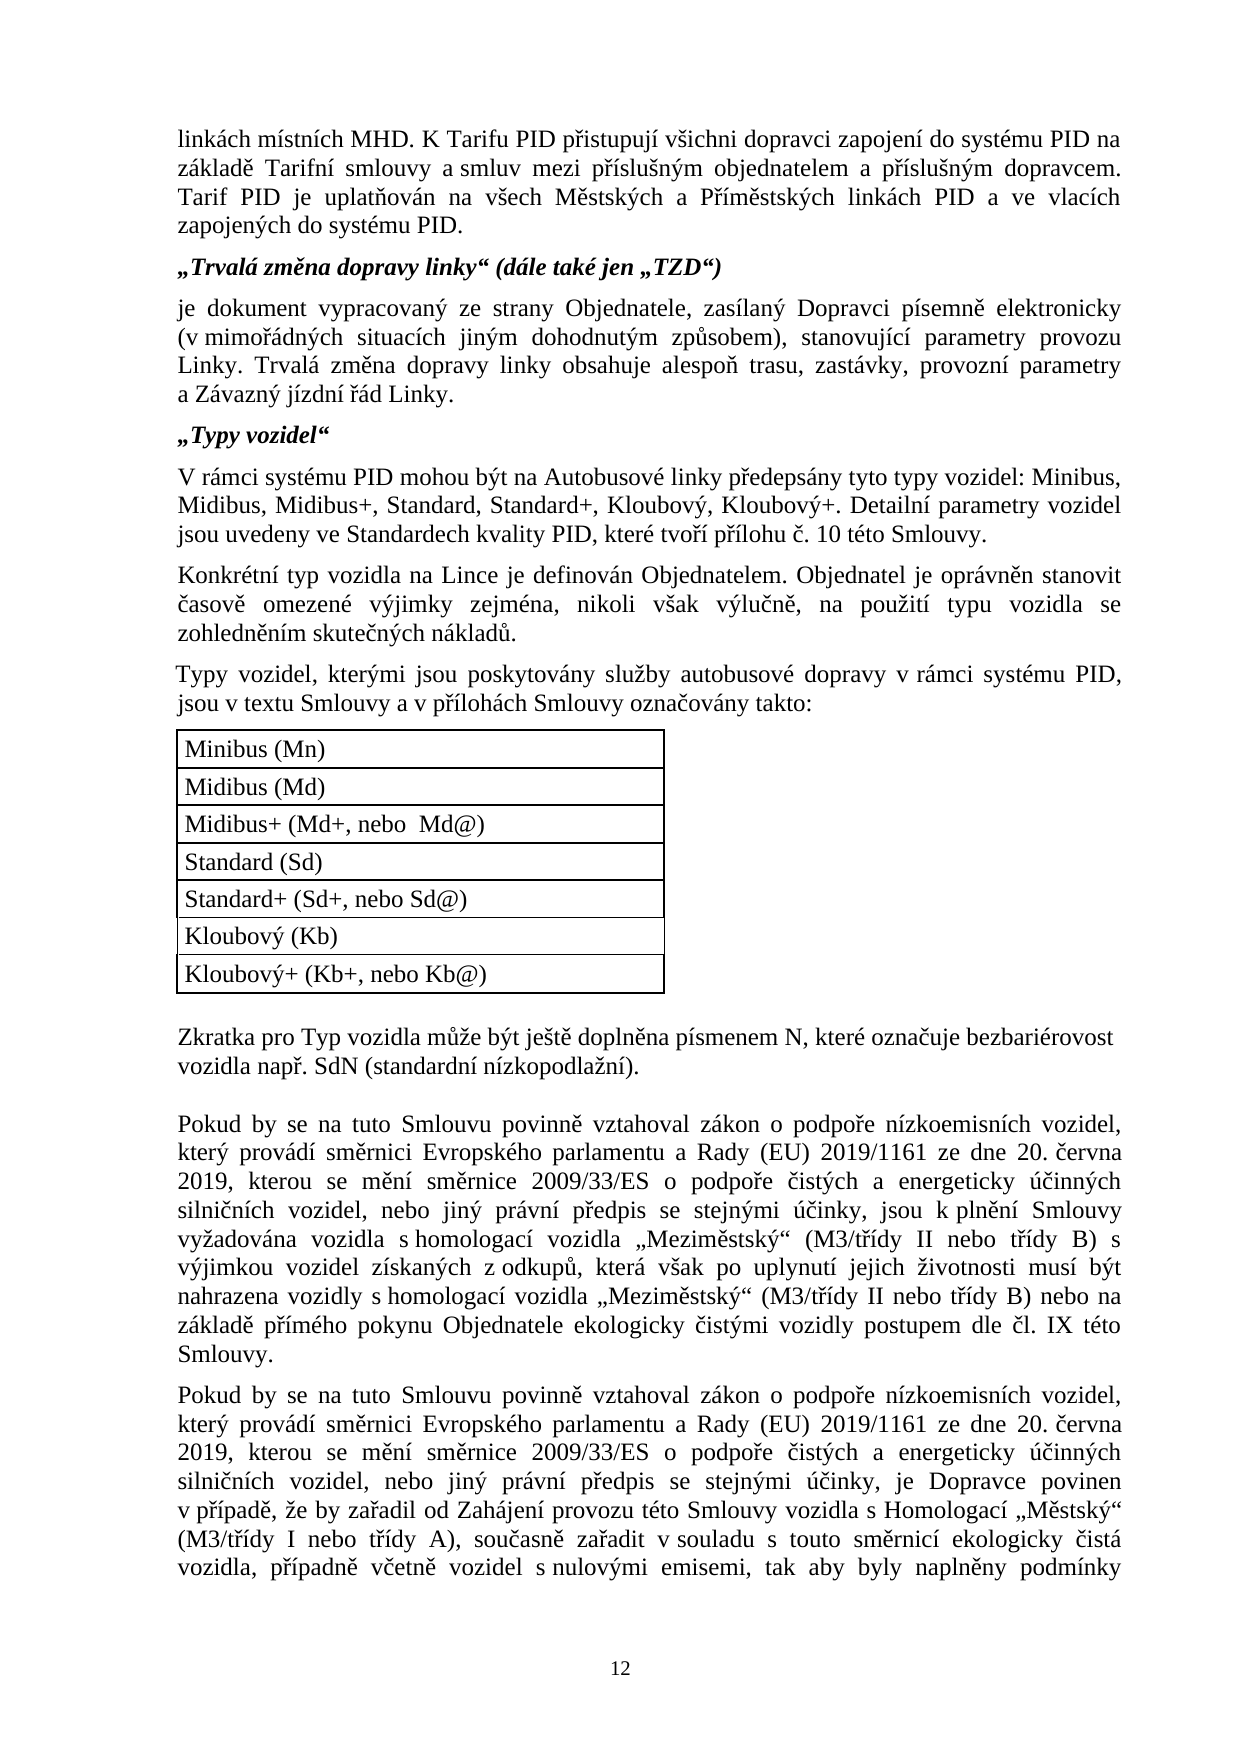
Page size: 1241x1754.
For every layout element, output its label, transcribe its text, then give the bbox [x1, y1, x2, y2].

table_cell Kloubový+ (Kb+, nebo Kb@) [178, 955, 663, 992]
table_cell Standard (Sd) [178, 844, 663, 879]
text „Trvalá změna dopravy linky“ (dále také jen „TZD“) [177, 252, 1122, 280]
text „Typy vozidel“ [177, 420, 1122, 449]
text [177, 124, 1122, 239]
text Zkratka pro Typ vozidla může být ještě doplněna písmenem N, které označuje bezbariérovost vozidla např. SdN (standardní nízkopodlažní). [177, 1022, 1122, 1080]
text Typy vozidel, kterými jsou poskytovány služby autobusové dopravy v rámci systému PID, jsou v textu Smlouvy a v přílohách Smlouvy označovány takto: [175, 659, 1122, 717]
table_cell Kloubový (Kb) [178, 918, 664, 954]
table_cell Standard+ (Sd+, nebo Sd@) [178, 881, 663, 917]
table_cell Midibus (Md) [178, 769, 663, 804]
text je dokument vypracovaný ze strany Objednatele, zasílaný Dopravci písemně elektronicky (v mimořádných situacích jiným dohodnutým způsobem), stanovující parametry provozu Linky. Trvalá změna dopravy linky obsahuje alespoň trasu, zastávky, provozní parametry a Závazný jízdní řád Linky. [177, 293, 1122, 408]
text Pokud by se na tuto Smlouvu povinně vztahoval zákon o podpoře nízkoemisních vozidel, který provádí směrnici Evropského parlamentu a Rady (EU) 2019/1161 ze dne 20. června 2019, kterou se mění směrnice 2009/33/ES o podpoře čistých a energeticky účinných silničních vozidel, nebo jiný právní předpis se stejnými účinky, jsou k plnění Smlouvy vyžadována vozidla s homologací vozidla „Meziměstský“ (M3/třídy II nebo třídy B) s výjimkou vozidel získaných z odkupů, která však po uplynutí jejich životnosti musí být nahrazena vozidly s homologací vozidla „Meziměstský“ (M3/třídy II nebo třídy B) nebo na základě přímého pokynu Objednatele ekologicky čistými vozidly postupem dle čl. IX této Smlouvy. [177, 1109, 1122, 1367]
table_header Minibus (Mn) [178, 731, 663, 767]
text Konkrétní typ vozidla na Lince je definován Objednatelem. Objednatel je oprávněn stanovit časově omezené výjimky zejména, nikoli však výlučně, na použití typu vozidla se zohledněním skutečných nákladů. [177, 560, 1122, 647]
table_cell Midibus+ (Md+, nebo Md@) [178, 806, 663, 842]
text V rámci systému PID mohou být na Autobusové linky předepsány tyto typy vozidel: Minibus, Midibus, Midibus+, Standard, Standard+, Kloubový, Kloubový+. Detailní parametry vozidel jsou uvedeny ve Standardech kvality PID, které tvoří přílohu č. 10 této Smlouvy. [177, 462, 1122, 548]
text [177, 1380, 1122, 1581]
